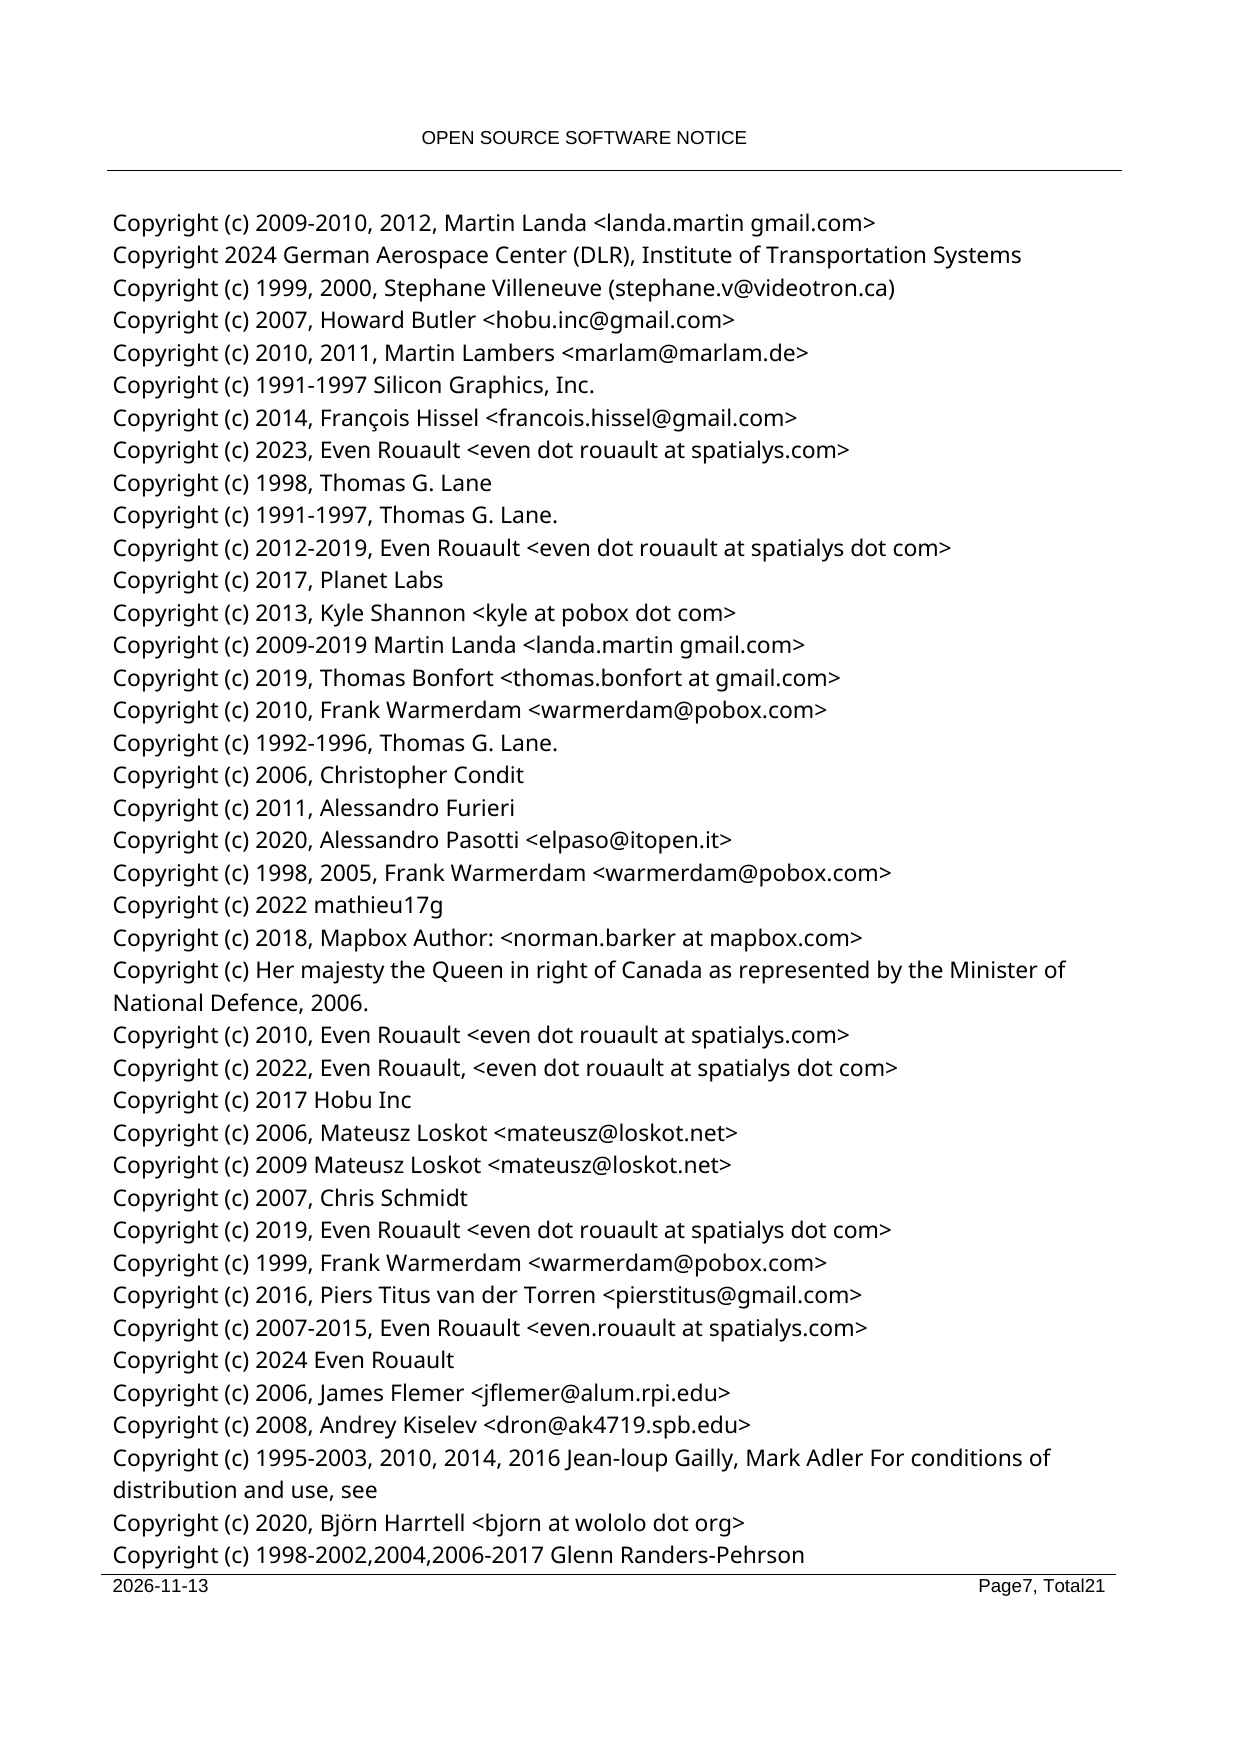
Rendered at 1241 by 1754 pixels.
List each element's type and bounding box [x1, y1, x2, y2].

text [112, 206, 1128, 1571]
